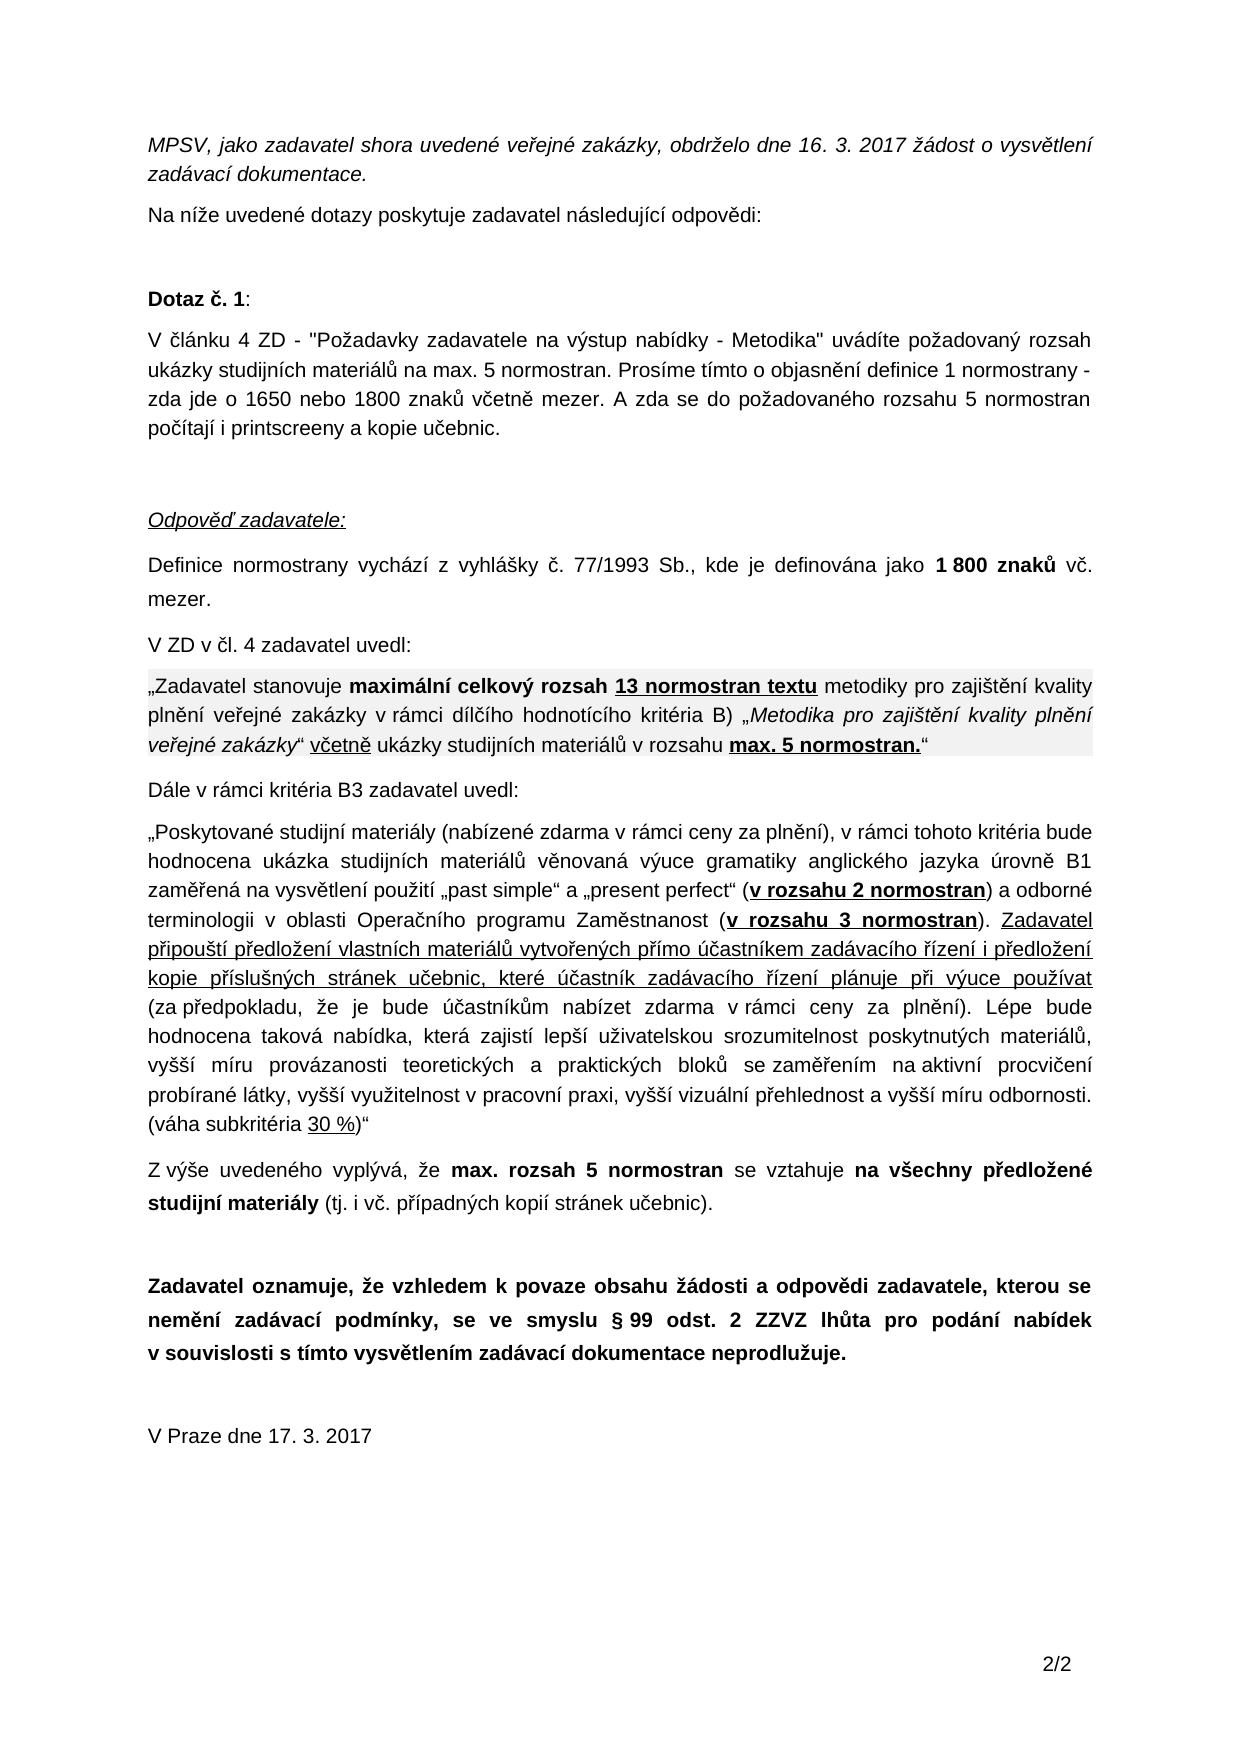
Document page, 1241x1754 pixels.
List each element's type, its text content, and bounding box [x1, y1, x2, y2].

text V Praze dne 17. 3. 2017 [148, 1419, 1093, 1448]
text Odpověď zadavatele: [148, 465, 1093, 531]
text V článku 4 ZD - "Požadavky zadavatele na výstup nabídky - Metodika" uvádíte požadovaný rozsah ukázky studijních materiálů na max. 5 normostran. Prosíme tímto o objasnění definice 1 normostrany -zda jde o 1650 nebo 1800 znaků včetně mezer. A zda se do požadovaného rozsahu 5 normostran počítají i printscreeny a kopie učebnic. [148, 323, 1093, 440]
text V ZD v čl. 4 zadavatel uvedl: [148, 623, 1093, 656]
list „Zadavatel stanovuje maximální celkový rozsah 13 normostran textu metodiky pro zajištění kvality plnění veřejné zakázky v rámci dílčího hodnotícího kritéria B) „Metodika pro zajištění kvality plnění veřejné zakázky“ včetně ukázky studijních materiálů v rozsahu max. 5 normostran.“ [148, 669, 1093, 756]
text MPSV, jako zadavatel shora uvedené veřejné zakázky, obdrželo dne 16. 3. 2017 žádost o vysvětlení zadávací dokumentace. [148, 127, 1093, 186]
text Zadavatel oznamuje, že vzhledem k povaze obsahu žádosti a odpovědi zadavatele, kterou se nemění zadávací podmínky, se ve smyslu § 99 odst. 2 ZZVZ lhůta pro podání nabídek v souvislosti s tímto vysvětlením zadávací dokumentace neprodlužuje. [148, 1265, 1093, 1365]
text Dotaz č. 1: [148, 281, 1093, 311]
text „Poskytované studijní materiály (nabízené zdarma v rámci ceny za plnění), v rámci tohoto kritéria bude hodnocena ukázka studijních materiálů věnovaná výuce gramatiky anglického jazyka úrovně B1 zaměřená na vysvětlení použití „past simple“ a „present perfect“ (v rozsahu 2 normostran) a odborné terminologii v oblasti Operačního programu Zaměstnanost (v rozsahu 3 normostran). Zadavatel připouští předložení vlastních materiálů vytvořených přímo účastníkem zadávacího řízení i předložení kopie příslušných stránek učebnic, které účastník zadávacího řízení plánuje při výuce používat (za předpokladu, že je bude účastníkům nabízet zdarma v rámci ceny za plnění). Lépe bude hodnocena taková nabídka, která zajistí lepší uživatelskou srozumitelnost poskytnutých materiálů, vyšší míru provázanosti teoretických a praktických bloků se zaměřením na aktivní procvičení probírané látky, vyšší využitelnost v pracovní praxi, vyšší vizuální přehlednost a vyšší míru odbornosti. (váha subkritéria 30 %)“ [148, 988, 1093, 1136]
text Definice normostrany vychází z vyhlášky č. 77/1993 Sb., kde je definována jako 1 800 znaků vč. mezer. [148, 544, 1093, 611]
text Dále v rámci kritéria B3 zadavatel uvedl: [148, 769, 1093, 802]
text Na níže uvedené dotazy poskytuje zadavatel následující odpovědi: [148, 198, 1093, 227]
text „Poskytované studijní materiály (nabízené zdarma v rámci ceny za plnění), v rámci tohoto kritéria bude hodnocena ukázka studijních materiálů věnovaná výuce gramatiky anglického jazyka úrovně B1 zaměřená na vysvětlení použití „past simple“ a „present perfect“ (v rozsahu 2 normostran) a odborné terminologii v oblasti Operačního programu Zaměstnanost (v rozsahu 3 normostran). Zadavatel připouští předložení vlastních materiálů vytvořených přímo účastníkem zadávacího řízení i předložení kopie příslušných stránek učebnic, které účastník zadávacího řízení plánuje při výuce používat (za předpokladu, že je bude účastníkům nabízet zdarma v rámci ceny za plnění). Lépe bude hodnocena taková nabídka, která zajistí lepší uživatelskou srozumitelnost poskytnutých materiálů, vyšší míru provázanosti teoretických a praktických bloků se zaměřením na aktivní procvičení probírané látky, vyšší využitelnost v pracovní praxi, vyšší vizuální přehlednost a vyšší míru odbornosti. (váha subkritéria 30 %)“ [148, 815, 1093, 958]
text Z výše uvedeného vyplývá, že max. rozsah 5 normostran se vztahuje na všechny předložené studijní materiály (tj. i vč. případných kopií stránek učebnic). [148, 1148, 1093, 1215]
